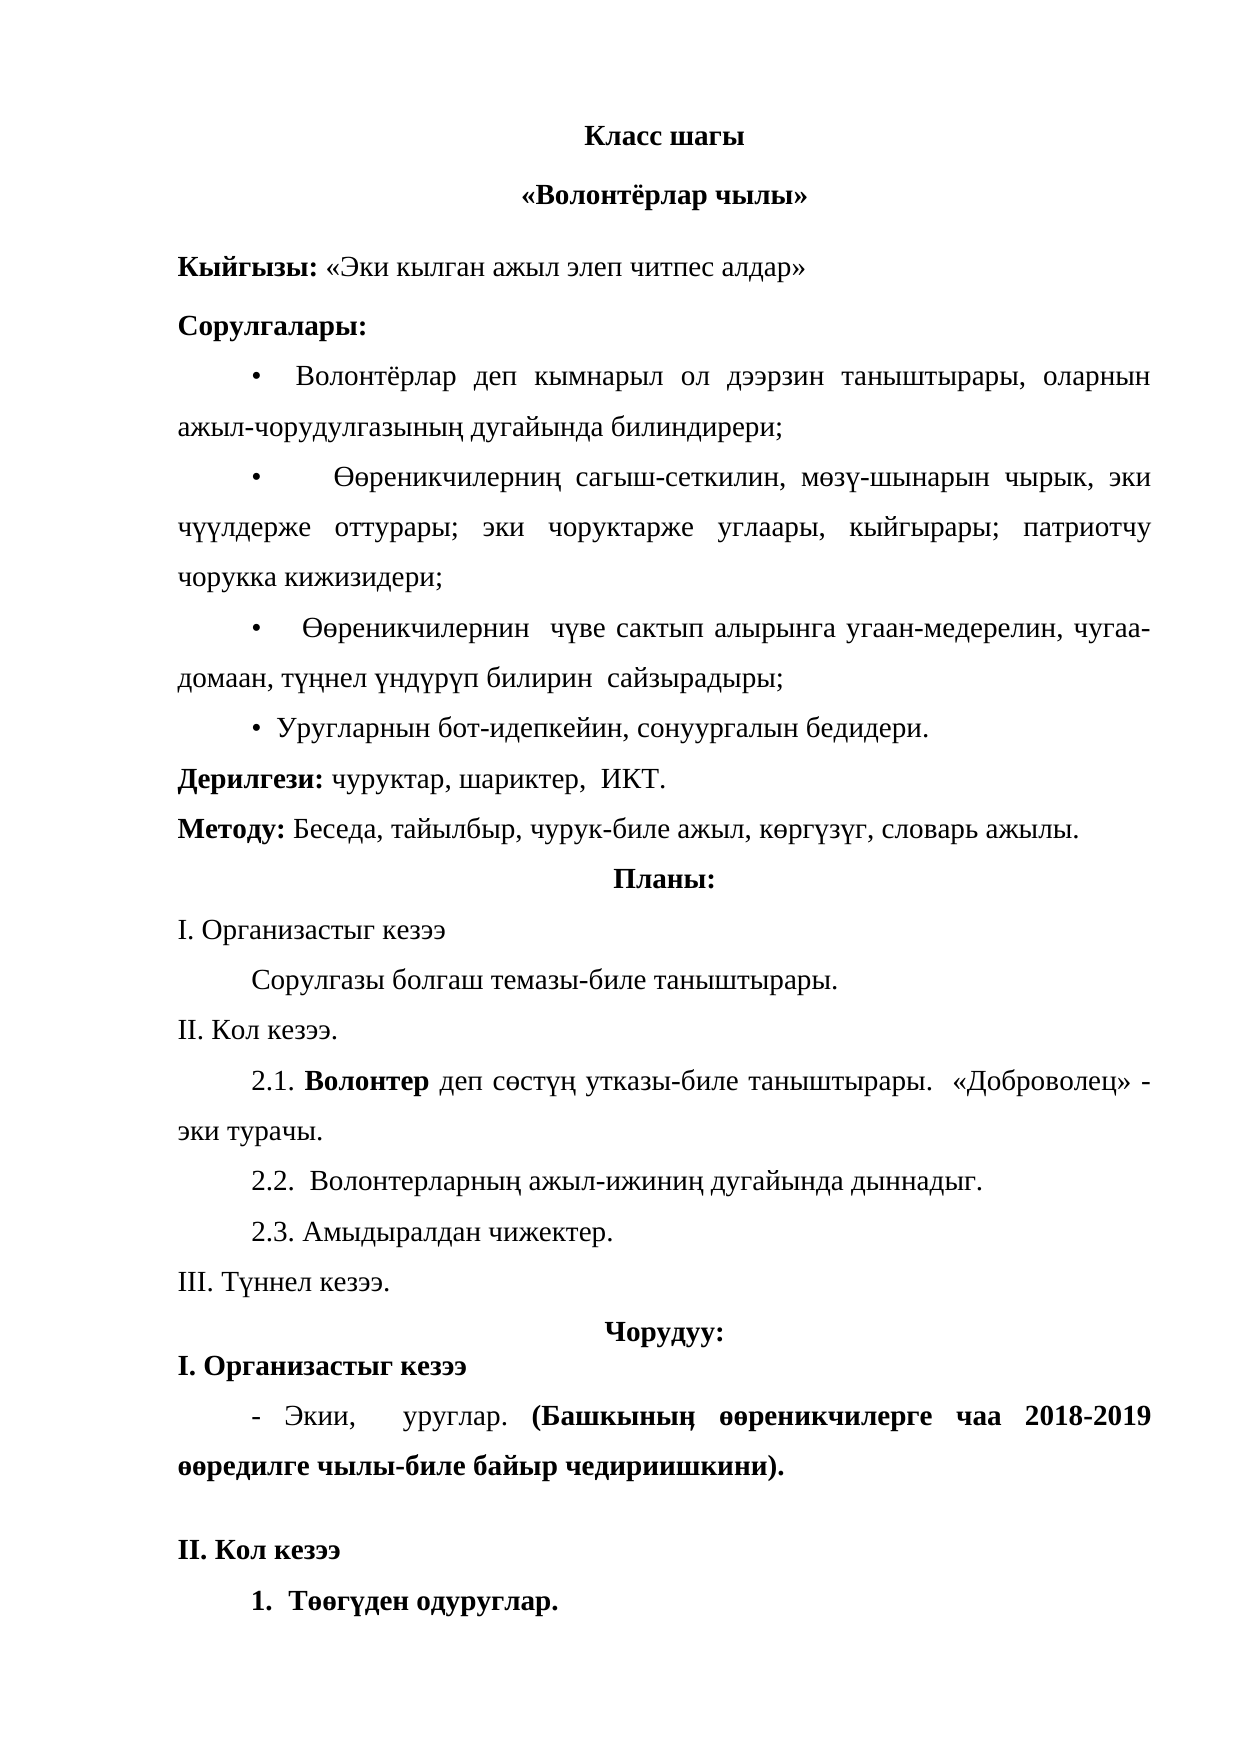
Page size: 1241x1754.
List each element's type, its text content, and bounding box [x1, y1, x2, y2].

text • Волонтёрлар деп кымнарыл ол дээрзин таныштырары, оларнын ажыл-чорудулгазының дугайында билиндирери; [177, 358, 1152, 442]
text Методу: Беседа, тайылбыр, чурук-биле ажыл, кɵргүзүг, словарь ажылы. [177, 811, 1152, 845]
text • Уругларнын бот-идепкейин, сонуургалын бедидери. [177, 711, 1152, 744]
text • ϴɵреникчилернин чүве сактып алырынга угаан-медерелин, чугаа-домаан, түңнел үндүрүп билирин сайзырадыры; [177, 610, 1152, 694]
text 2.2. Волонтерларның ажыл-ижиниң дугайында дыннадыг. [177, 1163, 1152, 1197]
text Сорулгалары: [177, 308, 1152, 342]
text - Экии, уруглар. (Башкыныӊ ɵɵреникчилерге чаа 2018-2019 ɵɵредилге чылы-биле байыр чедириишкини). [177, 1398, 1152, 1482]
text • ϴɵреникчилерниң сагыш-сеткилин, мɵзү-шынарын чырык, эки чүүлдерже оттурары; эки чоруктарже углаары, кыйгырары; патриотчу чорукка кижизидери; [177, 459, 1152, 593]
text Планы: [177, 861, 1152, 895]
text Чорудуу: [177, 1314, 1152, 1348]
text Кыйгызы: «Эки кылган ажыл элеп читпес алдар» [177, 249, 1152, 282]
text II. Кол кезээ. [177, 1012, 1152, 1046]
text II. Кол кезээ [177, 1532, 1152, 1566]
text III. Түннел кезээ. [177, 1264, 1152, 1297]
text 2.1. Волонтер деп сɵстүң утказы-биле таныштырары. «Доброволец» - эки турачы. [177, 1063, 1152, 1147]
text Дерилгези: чуруктар, шариктер, ИКТ. [177, 761, 1152, 794]
text Класс шагы [177, 118, 1152, 152]
text Сорулгазы болгаш темазы-биле таныштырары. [177, 962, 1152, 996]
text 2.3. Амыдыралдан чижектер. [177, 1214, 1152, 1247]
text «Волонтёрлар чылы» [177, 177, 1152, 211]
list Тɵɵгүден одуруглар. [251, 1583, 1152, 1616]
text Организастыг кезээ [177, 912, 1152, 945]
text Организастыг кезээ [177, 1348, 1152, 1381]
